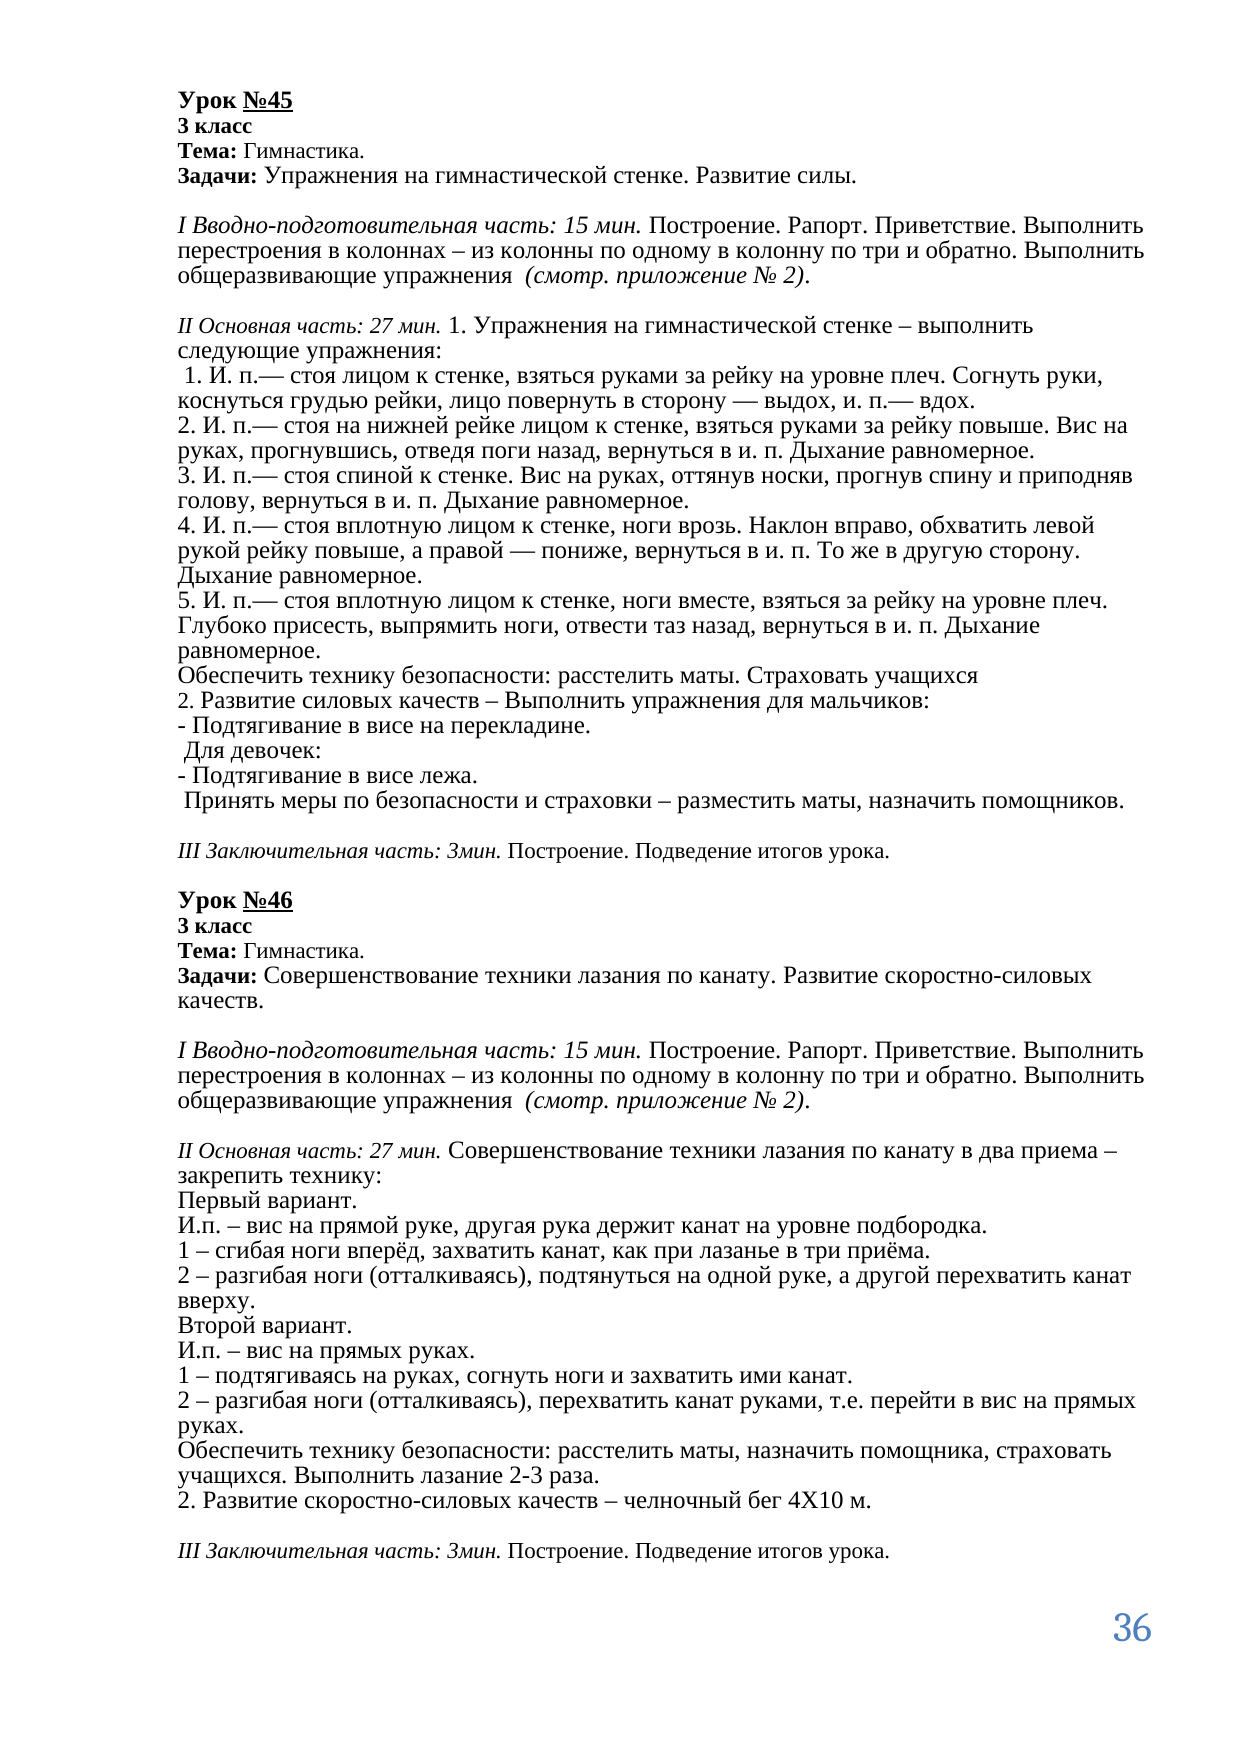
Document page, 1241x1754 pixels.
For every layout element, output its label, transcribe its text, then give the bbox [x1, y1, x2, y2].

text 3. И. п.— стоя спиной к стенке. Вис на руках, оттянув носки, прогнув спину и приподняв голову, вернуться в и. п. Дыхание равномерное. [177, 464, 1152, 514]
text Для девочек: [177, 739, 1152, 764]
text - Подтягивание в висе на перекладине. [177, 714, 1152, 739]
text 1. И. п.— стоя лицом к стенке, взяться руками за рейку на уровне плеч. Согнуть руки, коснуться грудью рейки, лицо повернуть в сторону — выдох, и. п.— вдох. [177, 364, 1152, 414]
text Урок №46 [177, 889, 1152, 914]
text 3 класс [177, 114, 1152, 139]
text 2. Развитие силовых качеств – Выполнить упражнения для мальчиков: [177, 689, 1152, 714]
text Задачи: Упражнения на гимнастической стенке. Развитие силы. [177, 164, 1152, 189]
text 5. И. п.— стоя вплотную лицом к стенке, ноги вместе, взяться за рейку на уровне плеч. Глубоко присесть, выпрямить ноги, отвести таз назад, вернуться в и. п. Дыхание равномерное. [177, 589, 1152, 664]
text - Подтягивание в висе лежа. [177, 764, 1152, 789]
text 2. И. п.— стоя на нижней рейке лицом к стенке, взяться руками за рейку повыше. Вис на руках, прогнувшись, отведя поги назад, вернуться в и. п. Дыхание равномерное. [177, 414, 1152, 464]
text Тема: Гимнастика. [177, 139, 1152, 164]
text Принять меры по безопасности и страховки – разместить маты, назначить помощников. [177, 789, 1152, 814]
text Обеспечить технику безопасности: расстелить маты. Страховать учащихся [177, 664, 1152, 689]
text I Вводно-подготовительная часть: 15 мин. Построение. Рапорт. Приветствие. Выполнить перестроения в колоннах – из колонны по одному в колонну по три и обратно. Выполнить общеразвивающие упражнения (смотр. приложение № 2). [177, 214, 1152, 289]
text I Вводно-подготовительная часть: 15 мин. Построение. Рапорт. Приветствие. Выполнить перестроения в колоннах – из колонны по одному в колонну по три и обратно. Выполнить общеразвивающие упражнения (смотр. приложение № 2). [177, 1039, 1152, 1114]
text 3 класс [177, 914, 1152, 939]
text III Заключительная часть: 3мин. Построение. Подведение итогов урока. [177, 1539, 1152, 1564]
text Тема: Гимнастика. [177, 939, 1152, 964]
text 4. И. п.— стоя вплотную лицом к стенке, ноги врозь. Наклон вправо, обхватить левой рукой рейку повыше, а правой — пониже, вернуться в и. п. То же в другую сторону. Дыхание равномерное. [177, 514, 1152, 589]
text Первый вариант. И.п. – вис на прямой руке, другая рука держит канат на уровне подбородка. 1 – сгибая ноги вперёд, захватить канат, как при лазанье в три приёма. 2 – разгибая ноги (отталкиваясь), подтянуться на одной руке, а другой перехватить канат вверху. Второй вариант. И.п. – вис на прямых руках. 1 – подтягиваясь на руках, согнуть ноги и захватить ими канат. 2 – разгибая ноги (отталкиваясь), перехватить канат руками, т.е. перейти в вис на прямых руках. Обеспечить технику безопасности: расстелить маты, назначить помощника, страховать учащихся. Выполнить лазание 2-3 раза. [177, 1189, 1152, 1489]
text Урок №45 [177, 89, 1152, 114]
text 2. Развитие скоростно-силовых качеств – челночный бег 4Х10 м. [177, 1489, 1152, 1514]
text II Основная часть: 27 мин. 1. Упражнения на гимнастической стенке – выполнить следующие упражнения: [177, 314, 1152, 364]
text III Заключительная часть: 3мин. Построение. Подведение итогов урока. [177, 839, 1152, 864]
text Задачи: Совершенствование техники лазания по канату. Развитие скоростно-силовых качеств. [177, 964, 1152, 1014]
text II Основная часть: 27 мин. Совершенствование техники лазания по канату в два приема – закрепить технику: [177, 1139, 1152, 1189]
